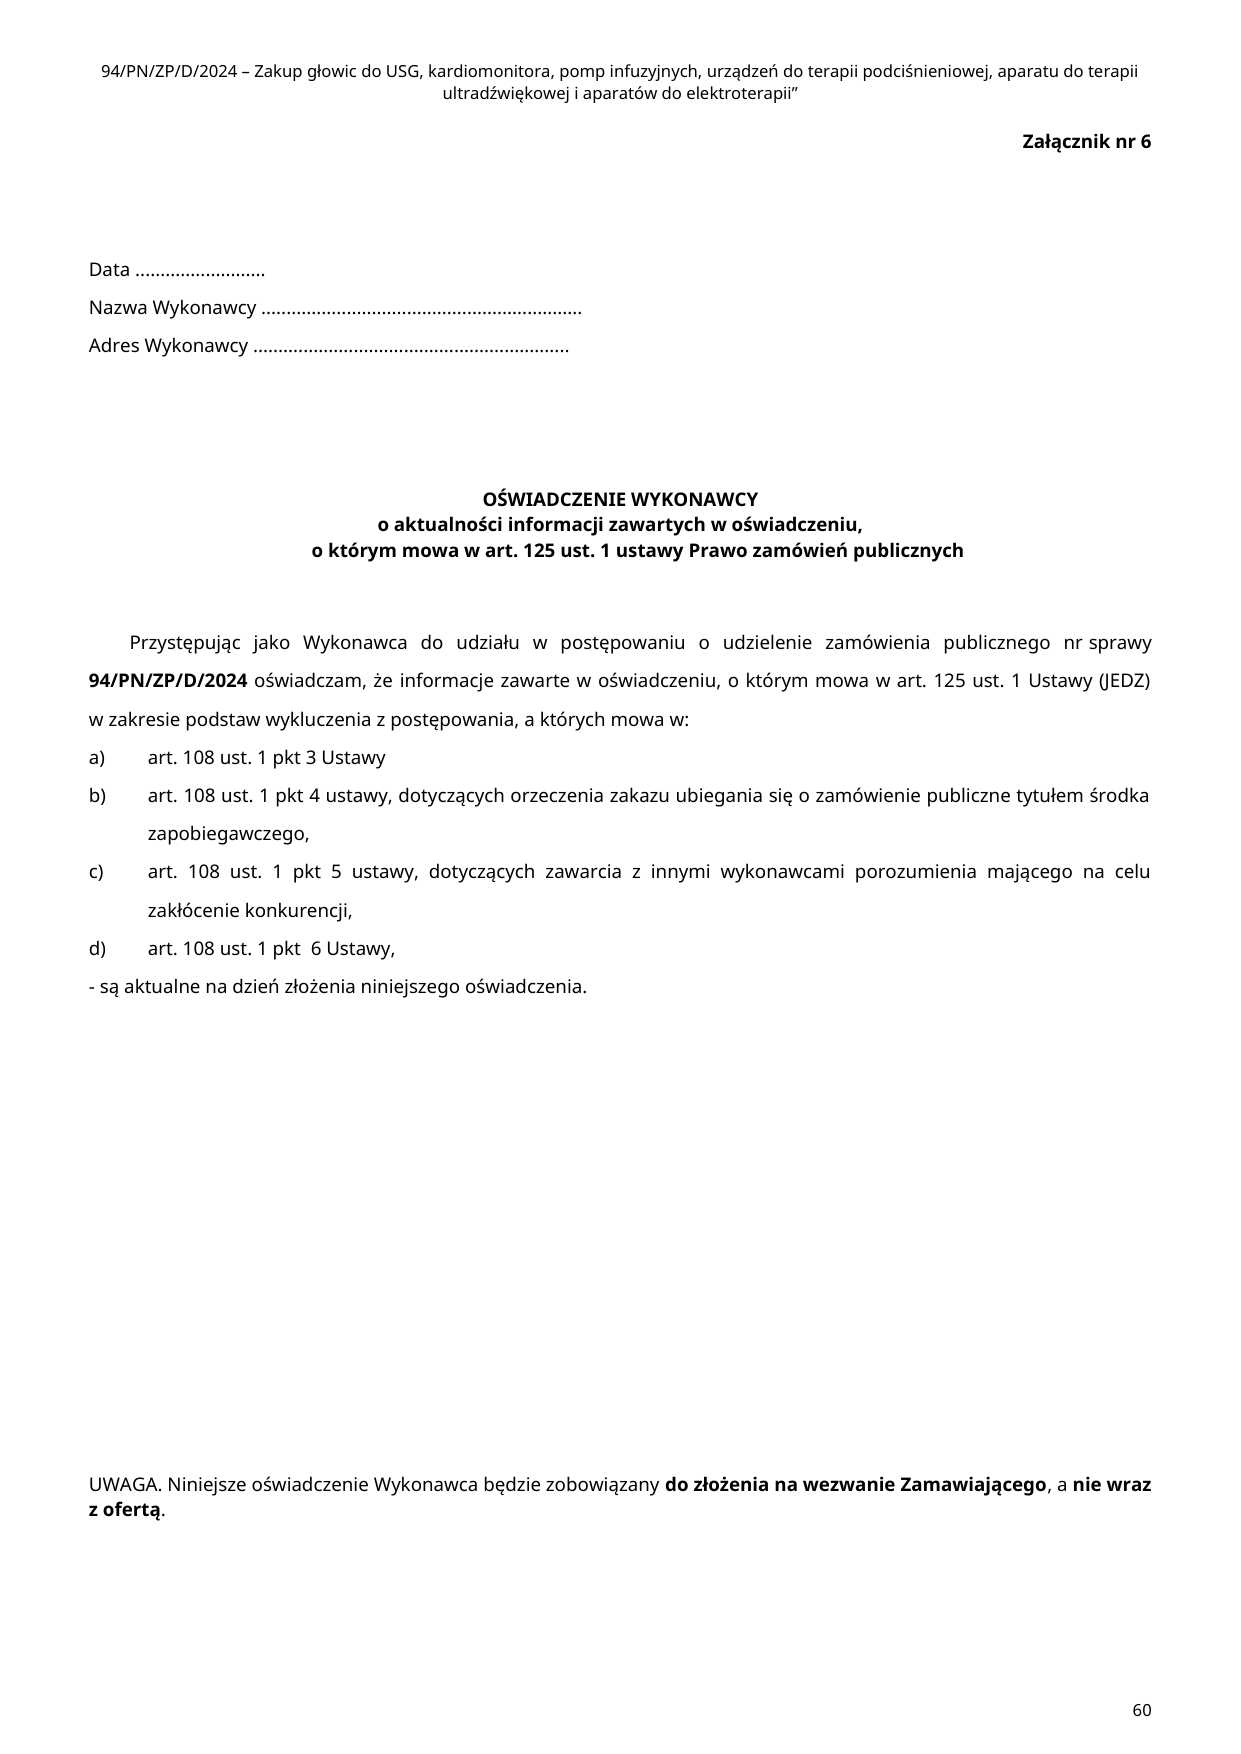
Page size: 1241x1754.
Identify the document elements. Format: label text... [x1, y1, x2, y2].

text o którym mowa w art. 125 ust. 1 ustawy Prawo zamówień publicznych [89, 537, 1152, 591]
text Przystępując jako Wykonawca do udziału w postępowaniu o udzielenie zamówienia publicznego nr sprawy 94/PN/ZP/D/2024 oświadczam, że informacje zawarte w oświadczeniu, o którym mowa w art. 125 ust. 1 Ustawy (JEDZ) w zakresie podstaw wykluczenia z postępowania, a których mowa w: [89, 629, 1152, 731]
text OŚWIADCZENIE WYKONAWCY [89, 486, 1152, 511]
text UWAGA. Niniejsze oświadczenie Wykonawca będzie zobowiązany do złożenia na wezwanie Zamawiającego, a nie wraz z ofertą. [89, 1471, 1152, 1522]
text o aktualności informacji zawartych w oświadczeniu, [89, 511, 1152, 537]
text Data .......................... [89, 256, 1152, 282]
text d) art. 108 ust. 1 pkt 6 Ustawy, [89, 935, 1152, 961]
text Załącznik nr 6 [89, 129, 1152, 154]
text a) art. 108 ust. 1 pkt 3 Ustawy [89, 744, 1152, 769]
text b) art. 108 ust. 1 pkt 4 ustawy, dotyczących orzeczenia zakazu ubiegania się o zamówienie publiczne tytułem środka zapobiegawczego, [89, 782, 1152, 846]
text c) art. 108 ust. 1 pkt 5 ustawy, dotyczących zawarcia z innymi wykonawcami porozumienia mającego na celu zakłócenie konkurencji, [89, 859, 1152, 922]
text Nazwa Wykonawcy ................................................................ [89, 294, 1152, 320]
text Adres Wykonawcy ............................................................... [89, 333, 1152, 358]
text - są aktualne na dzień złożenia niniejszego oświadczenia. [89, 973, 1152, 999]
